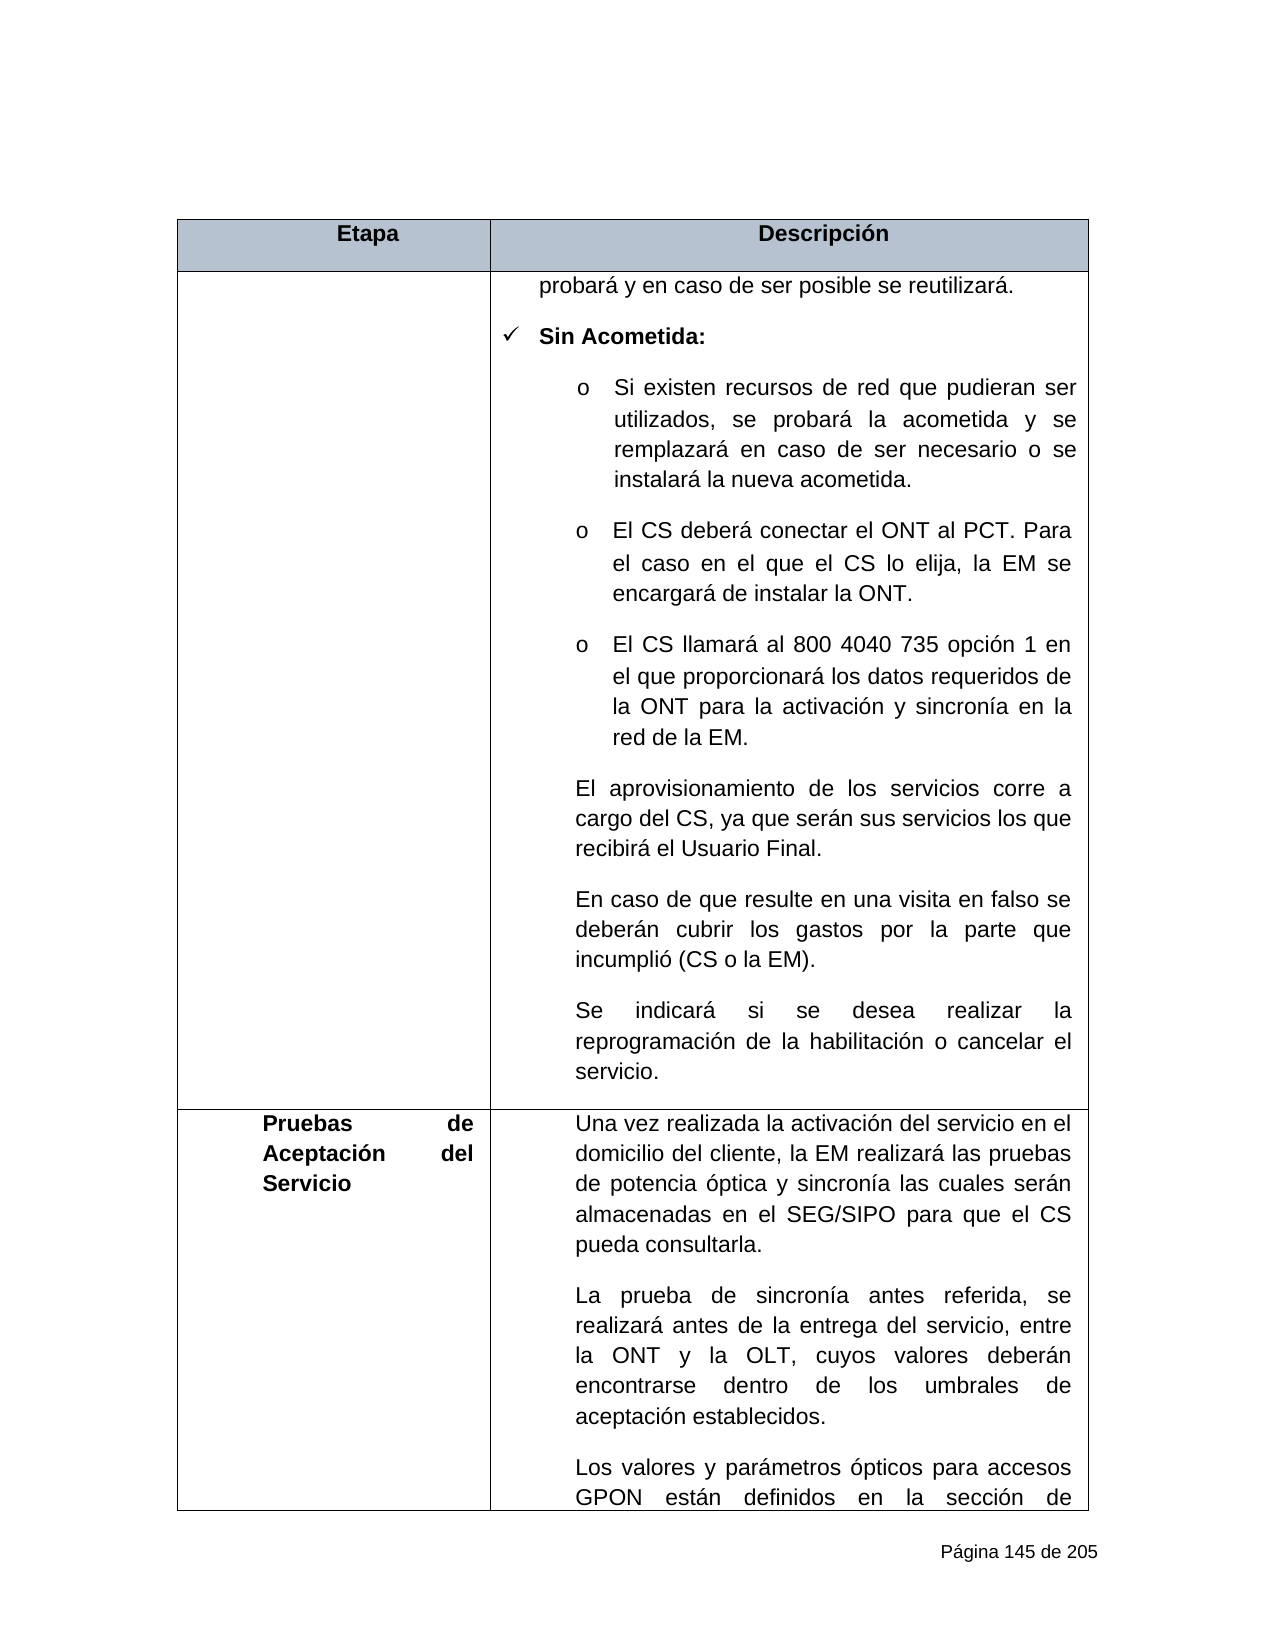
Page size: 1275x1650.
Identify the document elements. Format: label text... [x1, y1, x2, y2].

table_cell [491, 1110, 1088, 1510]
table_header Descripción [491, 220, 1088, 271]
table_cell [178, 272, 490, 1109]
table_cell Pruebas de Aceptación del Servicio [178, 1110, 490, 1510]
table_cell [491, 272, 1088, 1109]
table_header Etapa [178, 220, 490, 271]
